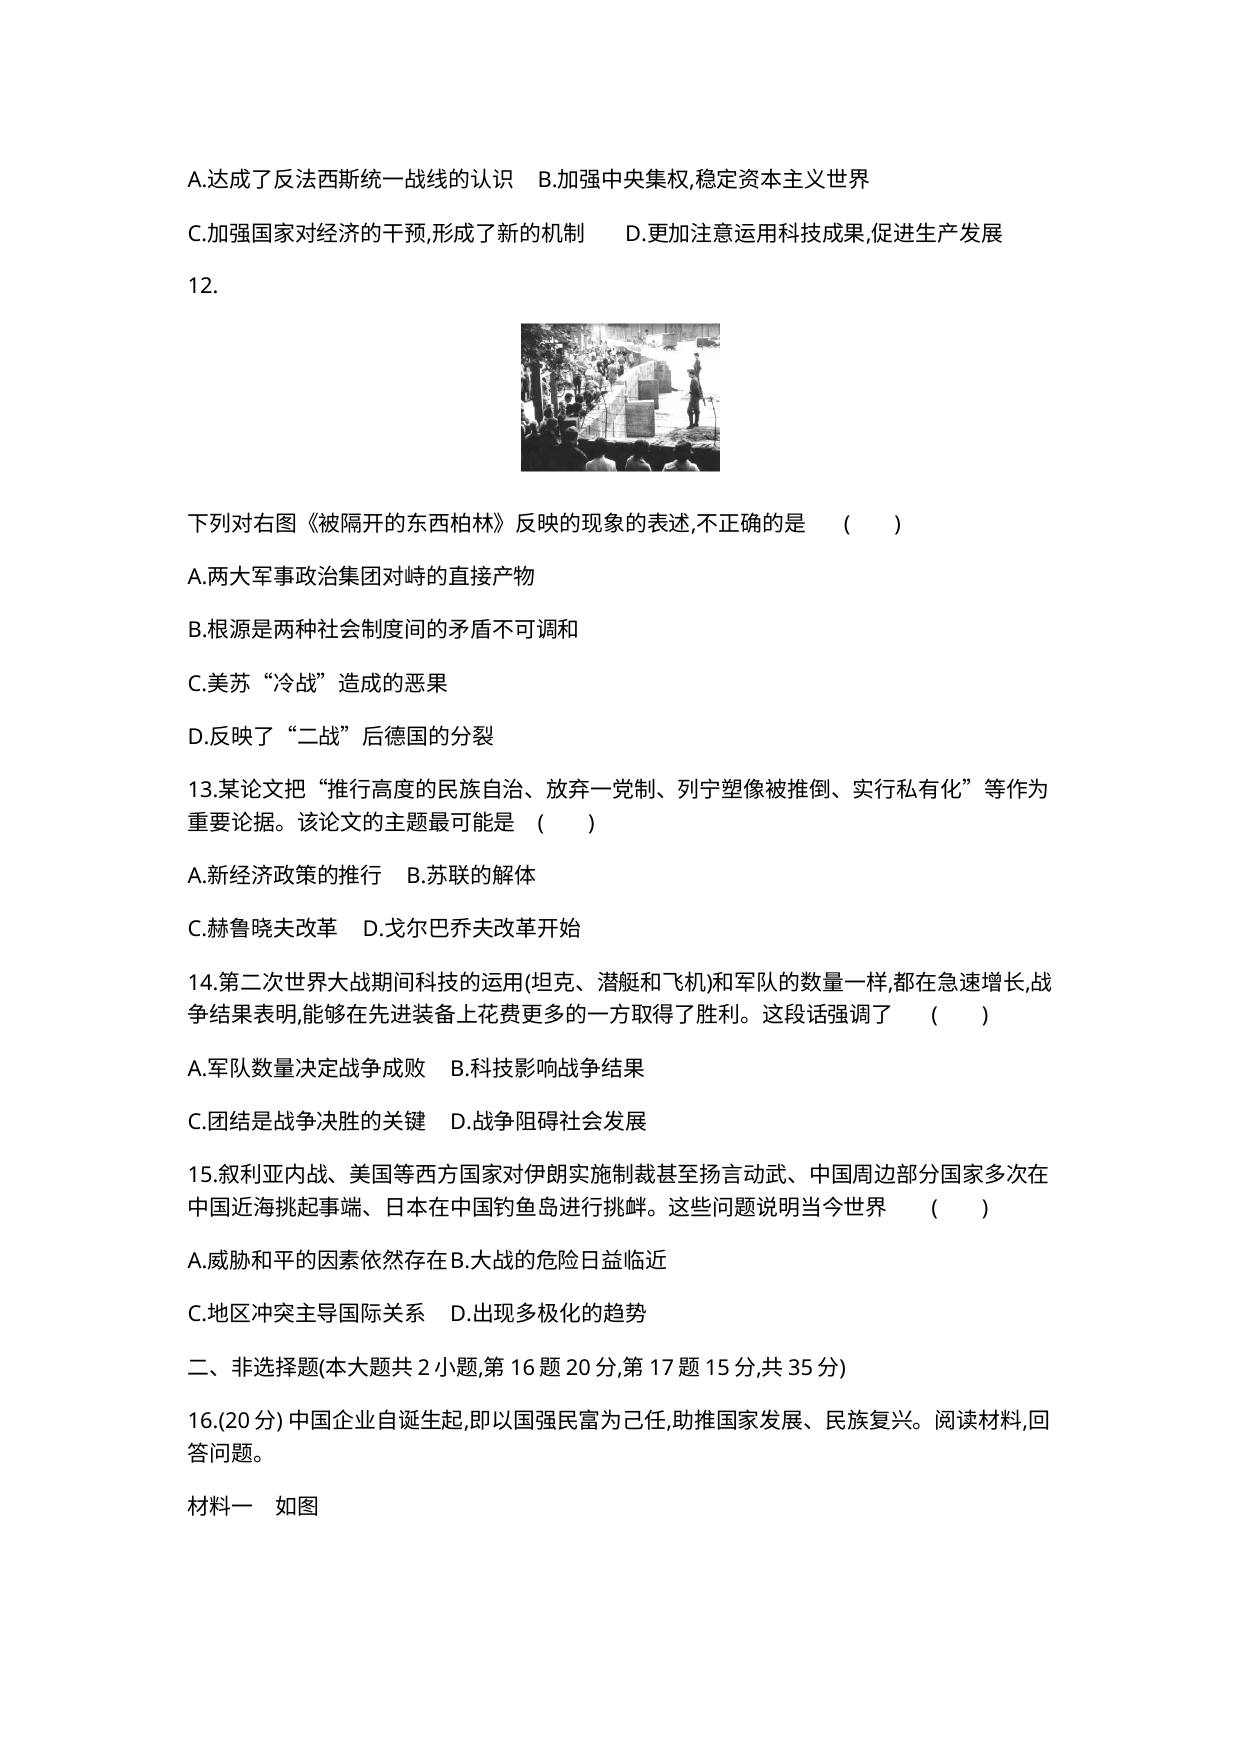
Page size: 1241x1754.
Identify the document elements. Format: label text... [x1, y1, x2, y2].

text C.团结是战争决胜的关键 D.战争阻碍社会发展 [187, 1104, 1053, 1136]
text 二、非选择题(本大题共2小题,第16题20分,第17题15分,共35分) [187, 1349, 1053, 1382]
text A.达成了反法西斯统一战线的认识 B.加强中央集权,稳定资本主义世界 [187, 162, 1053, 194]
text B.根源是两种社会制度间的矛盾不可调和 [187, 612, 1053, 644]
text 12. [187, 269, 1053, 301]
text C.地区冲突主导国际关系 D.出现多极化的趋势 [187, 1296, 1053, 1329]
text C.赫鲁晓夫改革 D.戈尔巴乔夫改革开始 [187, 911, 1053, 944]
text D.反映了“二战”后德国的分裂 [187, 719, 1053, 751]
text 14.第二次世界大战期间科技的运用(坦克、潜艇和飞机)和军队的数量一样,都在急速增长,战争结果表明,能够在先进装备上花费更多的一方取得了胜利。这段话强调了 ( ) [187, 964, 1053, 1029]
text A.军队数量决定战争成败 B.科技影响战争结果 [187, 1050, 1053, 1083]
text C.美苏“冷战”造成的恶果 [187, 665, 1053, 698]
text 材料一 如图 [187, 1489, 1053, 1521]
text A.新经济政策的推行 B.苏联的解体 [187, 858, 1053, 890]
text 15.叙利亚内战、美国等西方国家对伊朗实施制裁甚至扬言动武、中国周边部分国家多次在中国近海挑起事端、日本在中国钓鱼岛进行挑衅。这些问题说明当今世界 ( ) [187, 1157, 1053, 1222]
text A.威胁和平的因素依然存在 B.大战的危险日益临近 [187, 1243, 1053, 1275]
text A.两大军事政治集团对峙的直接产物 [187, 559, 1053, 591]
text 13.某论文把“推行高度的民族自治、放弃一党制、列宁塑像被推倒、实行私有化”等作为重要论据。该论文的主题最可能是 ( ) [187, 772, 1053, 837]
text C.加强国家对经济的干预,形成了新的机制 D.更加注意运用科技成果,促进生产发展 [187, 215, 1053, 248]
picture [520, 322, 720, 472]
text 下列对右图《被隔开的东西柏林》反映的现象的表述,不正确的是 ( ) [187, 505, 1053, 538]
text 16.(20分) 中国企业自诞生起,即以国强民富为己任,助推国家发展、民族复兴。阅读材料,回答问题。 [187, 1403, 1053, 1468]
